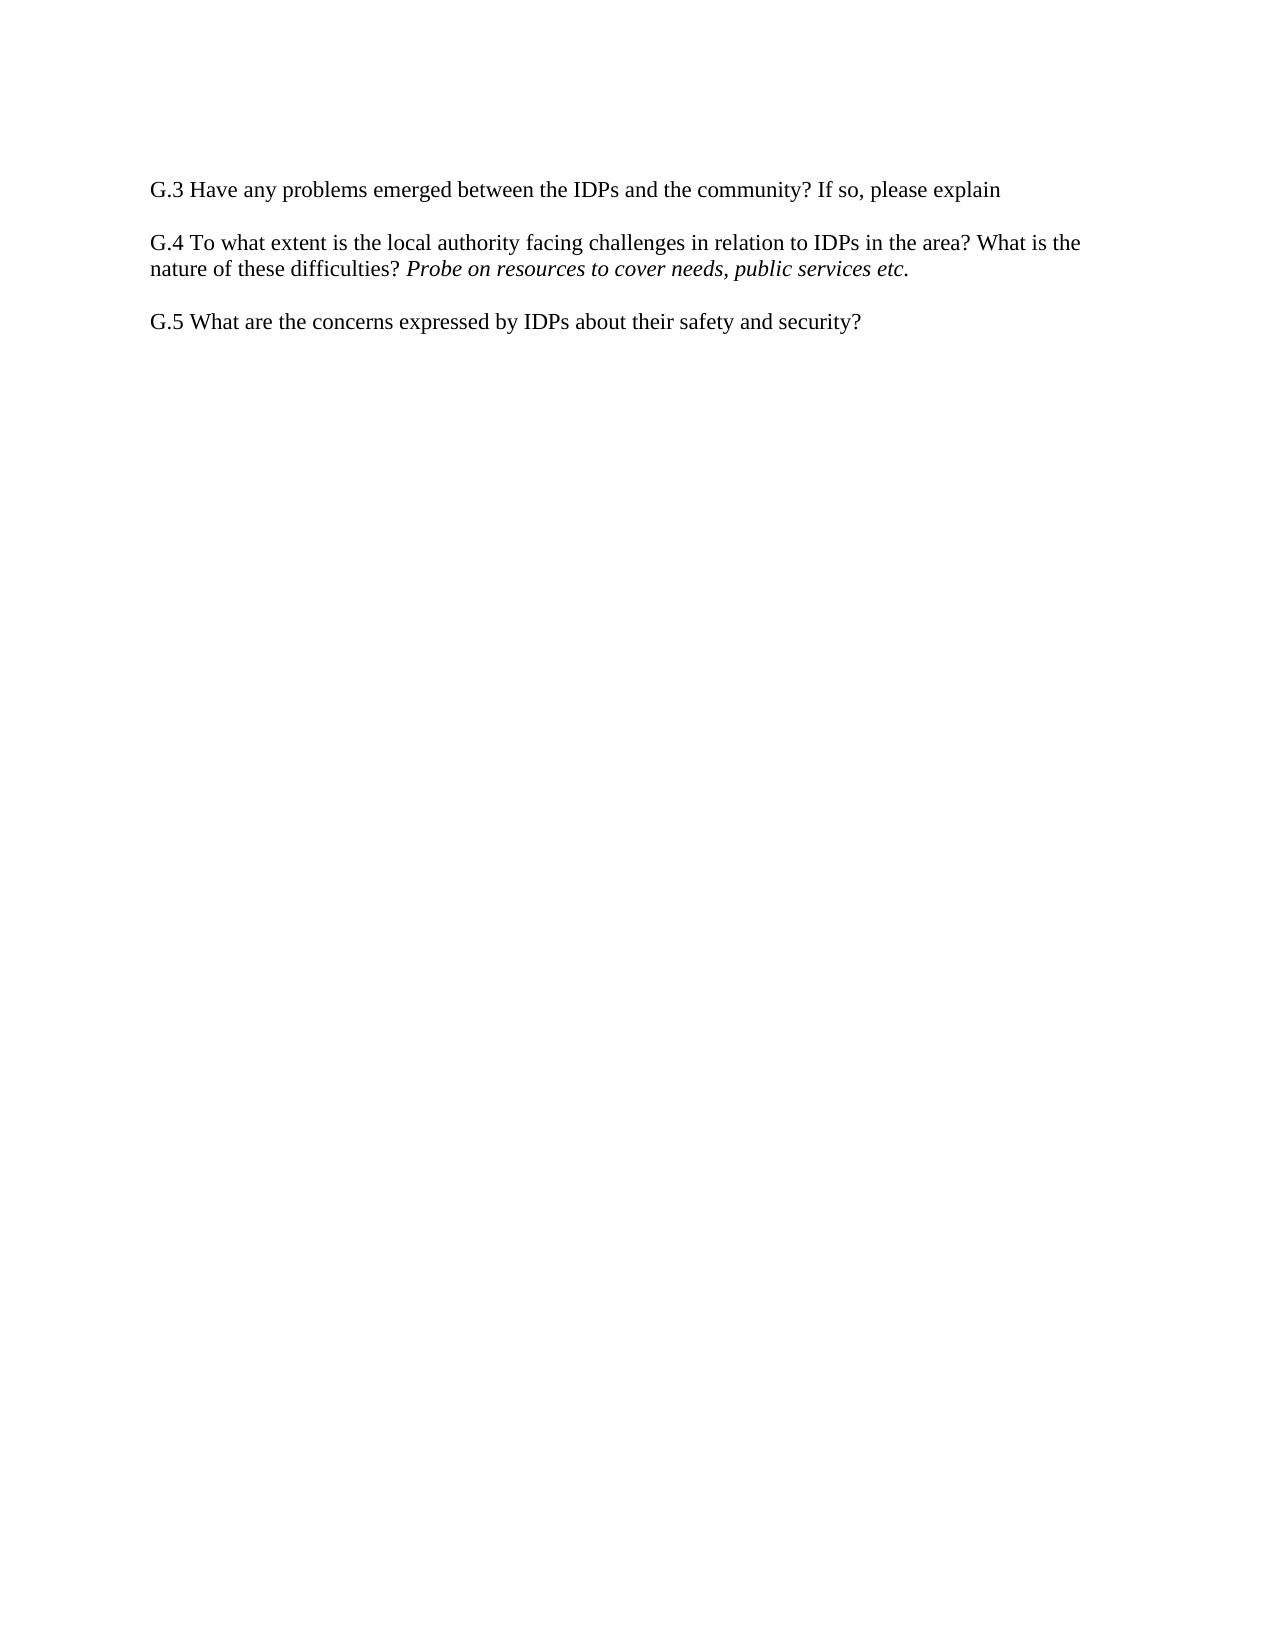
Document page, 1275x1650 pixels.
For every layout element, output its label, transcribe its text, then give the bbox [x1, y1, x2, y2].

text G.5 What are the concerns expressed by IDPs about their safety and security? [150, 308, 1125, 334]
text G.3 Have any problems emerged between the IDPs and the community? If so, please explain [150, 176, 1125, 203]
text G.4 To what extent is the local authority facing challenges in relation to IDPs in the area? What is the nature of these difficulties? Probe on resources to cover needs, public services etc. [150, 229, 1125, 282]
